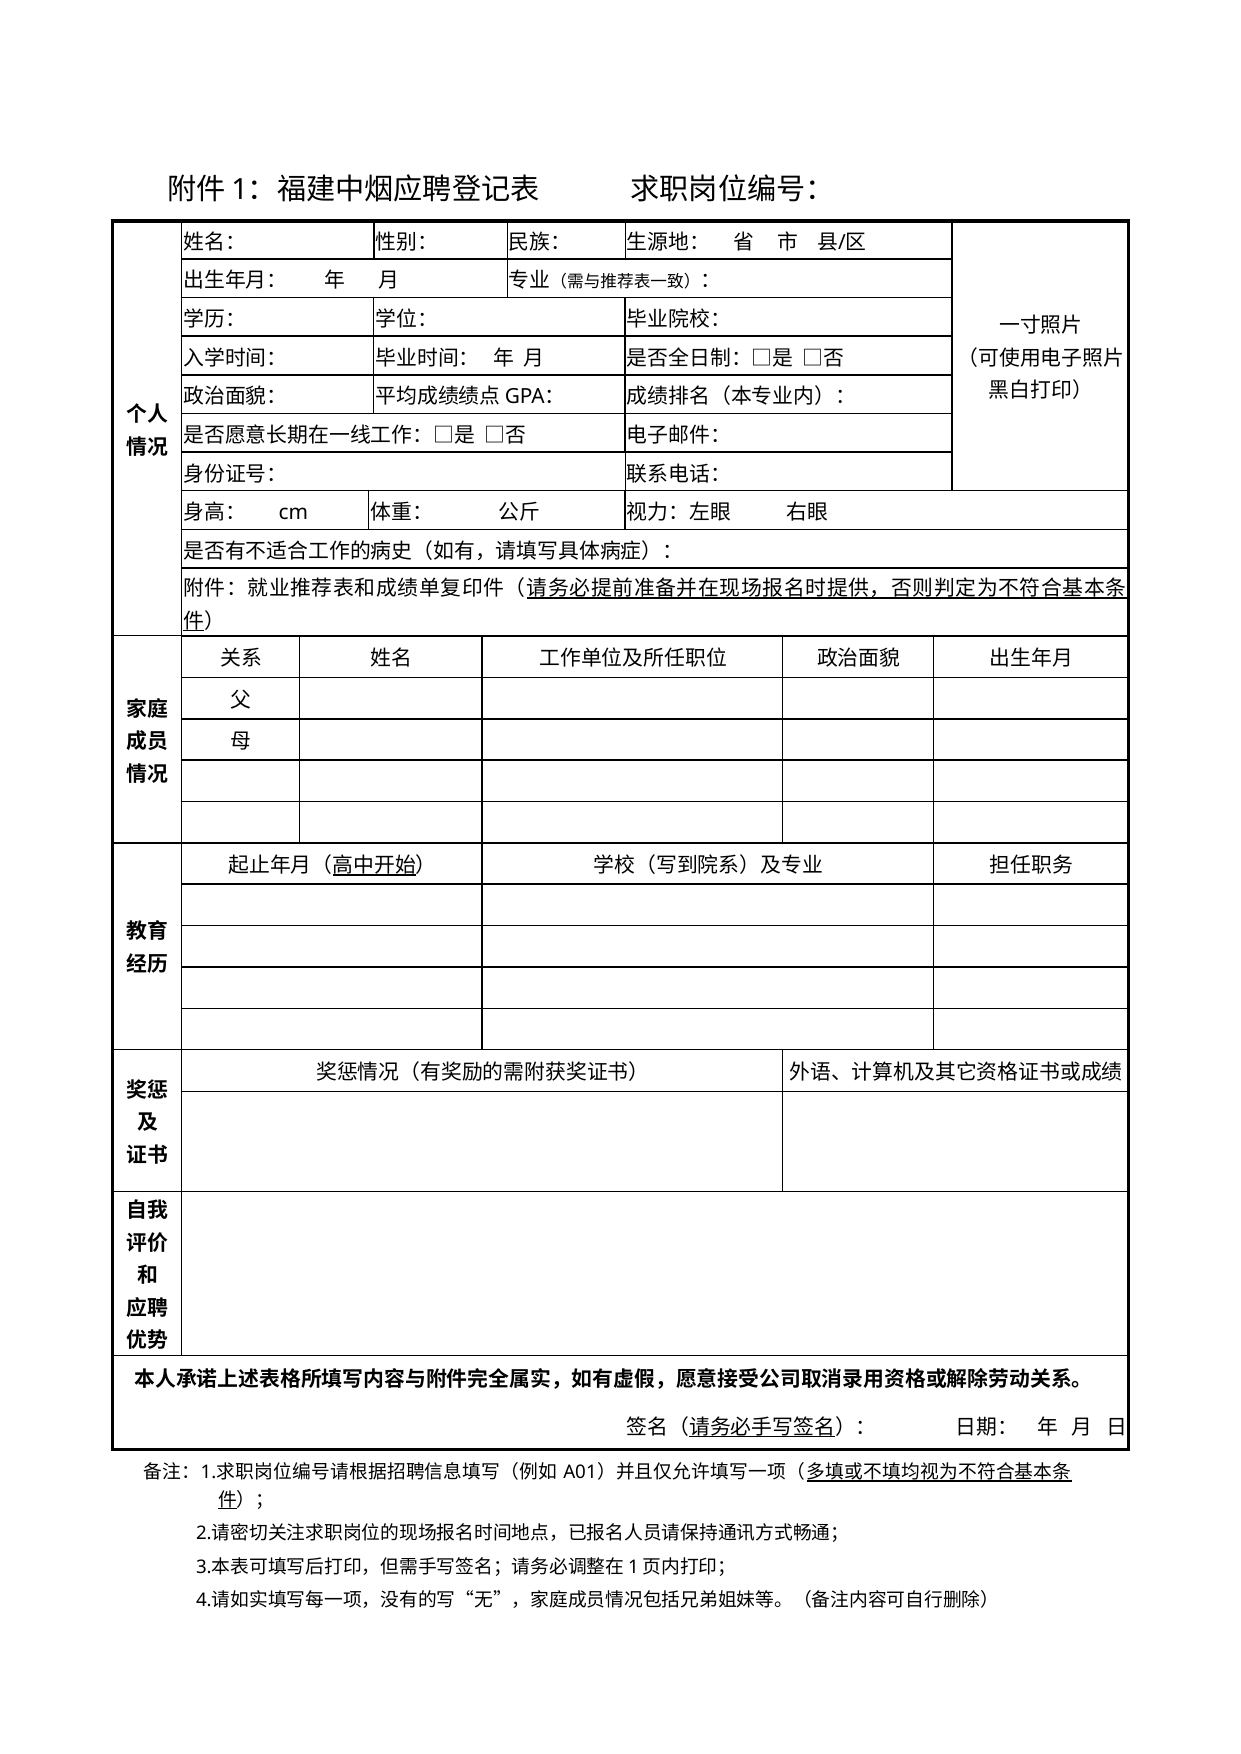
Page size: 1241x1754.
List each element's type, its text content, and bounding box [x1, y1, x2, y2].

table_cell 入学时间： [182, 337, 373, 374]
table_cell 关系 [182, 637, 299, 677]
table_header 民族： [508, 223, 625, 258]
table_cell [483, 802, 782, 842]
table_cell [783, 678, 933, 718]
table_cell [182, 761, 299, 801]
text 备注：1.求职岗位编号请根据招聘信息填写（例如A01）并且仅允许填写一项（多填或不填均视为不符合基本条件）； [143, 1457, 1073, 1511]
table_cell [300, 802, 481, 842]
table_header 一寸照片 （可使用电子照片黑白打印） [953, 223, 1127, 490]
table_cell 电子邮件： [626, 414, 951, 451]
table_cell 教育 经历 [114, 844, 181, 1049]
table_header 姓名： [182, 223, 373, 258]
table_cell 附件：就业推荐表和成绩单复印件（请务必提前准备并在现场报名时提供，否则判定为不符合基本条件） [182, 569, 1127, 635]
table_cell 外语、计算机及其它资格证书或成绩 [783, 1050, 1127, 1091]
table_cell [483, 720, 782, 759]
table_cell 联系电话： [626, 453, 951, 490]
table_cell [783, 1092, 1127, 1191]
table_cell [934, 761, 1127, 801]
table_cell [783, 720, 933, 759]
table_cell [934, 926, 1127, 966]
table_cell 身高： cm [182, 491, 368, 528]
table_cell 奖惩情况（有奖励的需附获奖证书） [182, 1050, 782, 1091]
table_header 生源地： 省 市 县/区 [626, 223, 951, 258]
table_cell 工作单位及所任职位 [483, 637, 782, 677]
table_cell [934, 802, 1127, 842]
table_cell 奖惩 及 证书 [114, 1050, 181, 1191]
table_cell [182, 802, 299, 842]
table_cell [483, 761, 782, 801]
table_cell [934, 1009, 1127, 1049]
text 4.请如实填写每一项，没有的写“无”，家庭成员情况包括兄弟姐妹等。（备注内容可自行删除） [196, 1585, 1053, 1612]
table_cell [182, 968, 481, 1007]
table_cell 是否愿意长期在一线工作：□是 □否 [182, 414, 624, 451]
table_cell 担任职务 [934, 844, 1127, 883]
table_cell 是否有不适合工作的病史（如有，请填写具体病症）： [182, 530, 1127, 567]
table_header 个人 情况 [114, 223, 181, 635]
text 2.请密切关注求职岗位的现场报名时间地点，已报名人员请保持通讯方式畅通； [196, 1518, 1053, 1545]
table_cell 本人承诺上述表格所填写内容与附件完全属实，如有虚假，愿意接受公司取消录用资格或解除劳动关系。 签名（请务必手写签名）： 日期： 年 月 日 [114, 1356, 1127, 1447]
table_header 性别： [375, 223, 507, 258]
table_cell 毕业时间： 年 月 [374, 337, 624, 374]
table_cell [483, 968, 933, 1007]
text 3.本表可填写后打印，但需手写签名；请务必调整在1页内打印； [196, 1551, 1053, 1579]
table_cell [182, 1009, 481, 1049]
table_cell [300, 678, 481, 718]
table_cell [483, 926, 933, 966]
table_cell [934, 968, 1127, 1007]
table_cell [483, 678, 782, 718]
table_cell [783, 761, 933, 801]
table_cell [934, 720, 1127, 759]
table_cell 学历： [182, 298, 373, 335]
table_cell [182, 1192, 1127, 1355]
table_cell 父 [182, 678, 299, 718]
table_cell [182, 885, 481, 925]
table_cell [934, 885, 1127, 925]
table_cell 家庭 成员 情况 [114, 636, 181, 842]
table_cell 母 [182, 720, 299, 759]
table_cell 政治面貌： [182, 376, 373, 412]
table_cell 成绩排名（本专业内）： [626, 376, 951, 412]
table_cell 平均成绩绩点GPA： [374, 376, 624, 412]
table_cell [783, 802, 933, 842]
list 附件1：福建中烟应聘登记表 求职岗位编号： [167, 154, 1053, 219]
table_cell 视力：左眼 右眼 [626, 491, 1127, 528]
table_cell 政治面貌 [783, 637, 933, 677]
table_cell 起止年月（高中开始） [182, 844, 481, 883]
table_cell 学校（写到院系）及专业 [483, 844, 933, 883]
table_cell [934, 678, 1127, 718]
table_cell 专业（需与推荐表一致）： [508, 260, 951, 297]
table_cell [182, 1092, 782, 1191]
table_cell [182, 926, 481, 966]
table_cell [300, 720, 481, 759]
table_cell 学位： [374, 298, 624, 335]
table_cell 自我 评价 和 应聘 优势 [114, 1192, 181, 1355]
table_cell 姓名 [300, 637, 481, 677]
table_cell [300, 761, 481, 801]
table_cell 出生年月 [934, 637, 1127, 677]
table_cell 是否全日制：□是 □否 [626, 337, 951, 374]
table_cell [483, 885, 933, 925]
table_cell [483, 1009, 933, 1049]
table_cell 出生年月： 年 月 [182, 260, 507, 297]
table_cell 身份证号： [182, 453, 625, 490]
table_cell 体重： 公斤 [369, 491, 624, 528]
table_cell 毕业院校： [626, 298, 951, 335]
